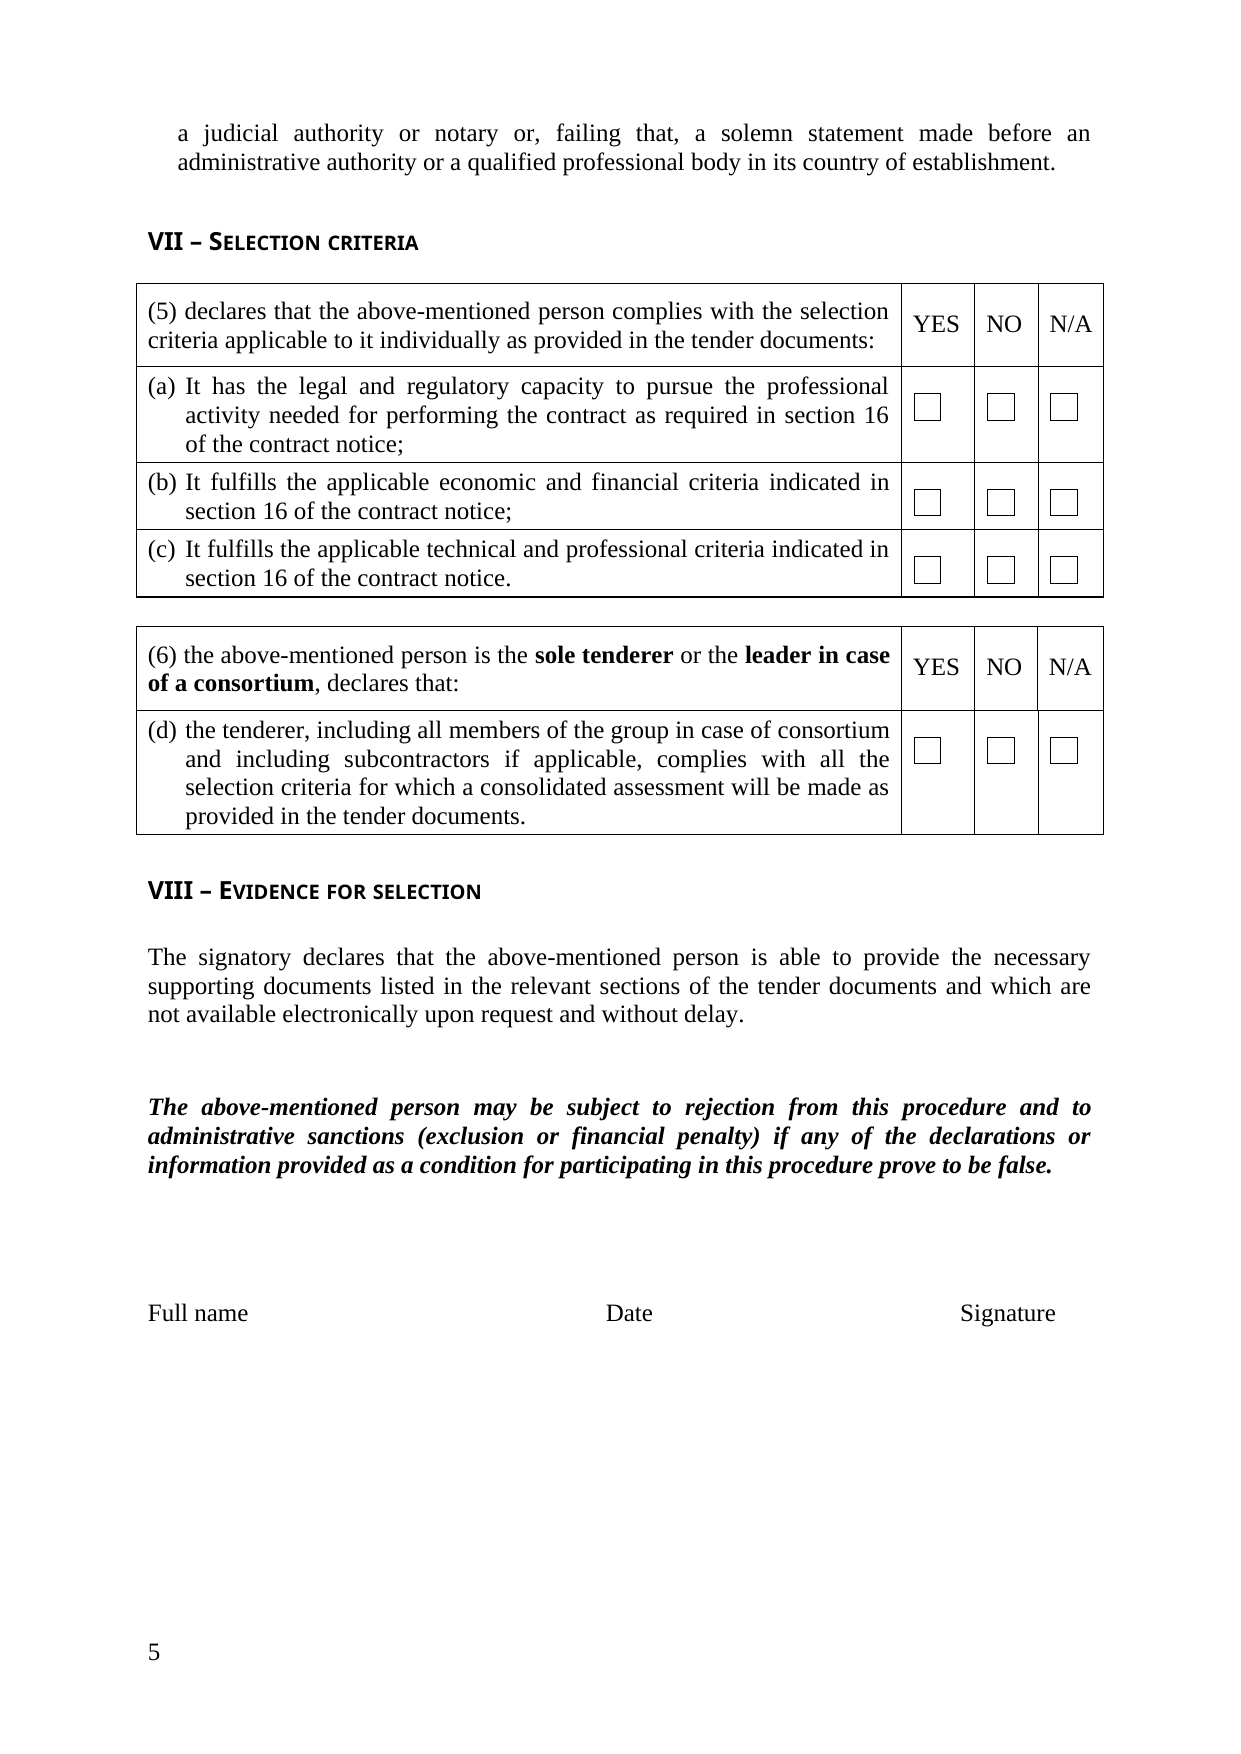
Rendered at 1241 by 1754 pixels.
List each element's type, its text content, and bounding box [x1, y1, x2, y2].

table_cell [1039, 367, 1103, 462]
text The above-mentioned person may be subject to rejection from this procedure and to administrative sanctions (exclusion or financial penalty) if any of the declarations or information provided as a condition for participating in this procedure prove to be false. [148, 1092, 1092, 1179]
text Full name Date Signature [148, 1298, 1092, 1327]
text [177, 118, 1092, 176]
table_header YES [902, 627, 974, 710]
table_cell It fulfills the applicable technical and professional criteria indicated in section 16 of the contract notice. [137, 530, 901, 596]
table_header N/A [1038, 627, 1103, 710]
table_header NO [975, 284, 1038, 366]
title VIII – Evidence for selection [148, 873, 1092, 907]
table_cell [902, 530, 974, 596]
text The signatory declares that the above-mentioned person is able to provide the necessary supporting documents listed in the relevant sections of the tender documents and which are not available electronically upon request and without delay. [148, 942, 1092, 1028]
table_cell [975, 530, 1038, 596]
table_cell [975, 463, 1038, 529]
table_cell [902, 367, 974, 462]
table_cell [902, 463, 974, 529]
table_cell It fulfills the applicable economic and financial criteria indicated in section 16 of the contract notice; [137, 463, 901, 529]
table_header (6) the above-mentioned person is the sole tenderer or the leader in case of a consortium, declares that: [137, 627, 901, 710]
table_header (5) declares that the above-mentioned person complies with the selection criteria applicable to it individually as provided in the tender documents: [137, 284, 901, 366]
table_header YES [902, 284, 974, 366]
table_cell the tenderer, including all members of the group in case of consortium and including subcontractors if applicable, complies with all the selection criteria for which a consolidated assessment will be made as provided in the tender documents. [137, 711, 901, 834]
table_cell It has the legal and regulatory capacity to pursue the professional activity needed for performing the contract as required in section 16 of the contract notice; [137, 367, 901, 462]
table_header N/A [1039, 284, 1103, 366]
table_cell [975, 367, 1038, 462]
title VII – Selection criteria [148, 223, 1092, 258]
table_cell [902, 711, 974, 834]
table_header NO [975, 627, 1037, 710]
table_cell [1039, 463, 1103, 529]
table_cell [1039, 530, 1103, 596]
table_cell [975, 711, 1038, 834]
table_cell [1039, 711, 1103, 834]
